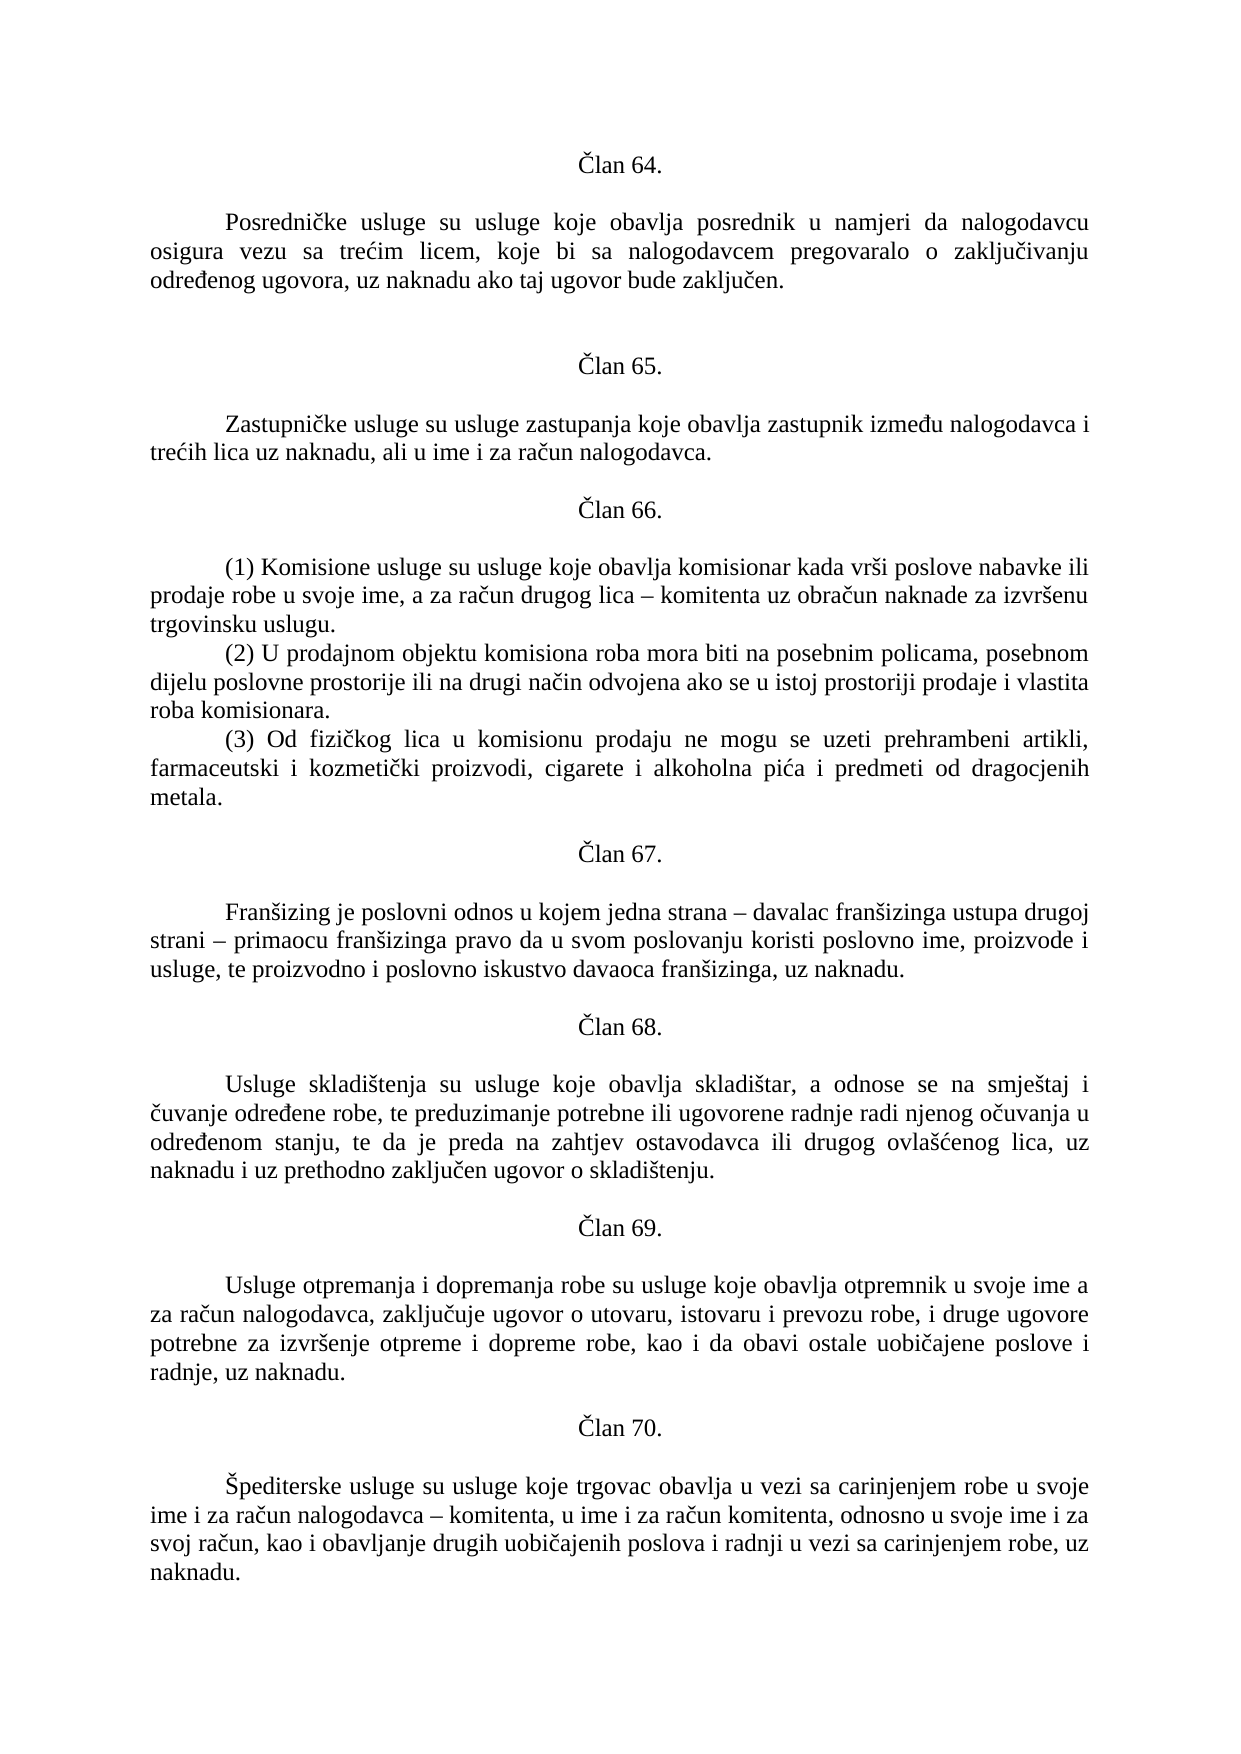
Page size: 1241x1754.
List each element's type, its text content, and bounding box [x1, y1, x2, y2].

text Član 65. [150, 351, 1090, 380]
text Usluge otpremanja i dopremanja robe su usluge koje obavlja otpremnik u svoje ime a za račun nalogodavca, zaključuje ugovor o utovaru, istovaru i prevozu robe, i druge ugovore potrebne za izvršenje otpreme i dopreme robe, kao i da obavi ostale uobičajene poslove i radnje, uz naknadu. [150, 1271, 1090, 1386]
text Zastupničke usluge su usluge zastupanja koje obavlja zastupnik između nalogodavca i trećih lica uz naknadu, ali u ime i za račun nalogodavca. [150, 409, 1090, 466]
text Franšizing je poslovni odnos u kojem jedna strana – davalac franšizinga ustupa drugoj strani – primaocu franšizinga pravo da u svom poslovanju koristi poslovno ime, proizvode i usluge, te proizvodno i poslovno iskustvo davaoca franšizinga, uz naknadu. [150, 897, 1090, 983]
text (3) Od fizičkog lica u komisionu prodaju ne mogu se uzeti prehrambeni artikli, farmaceutski i kozmetički proizvodi, cigarete i alkoholna pića i predmeti od dragocjenih metala. [150, 724, 1090, 811]
text Član 66. [150, 495, 1090, 524]
text (2) U prodajnom objektu komisiona roba mora biti na posebnim policama, posebnom dijelu poslovne prostorije ili na drugi način odvojena ako se u istoj prostoriji prodaje i vlastita roba komisionara. [150, 638, 1090, 724]
text (1) Komisione usluge su usluge koje obavlja komisionar kada vrši poslove nabavke ili prodaje robe u svoje ime, a za račun drugog lica – komitenta uz obračun naknade za izvršenu trgovinsku uslugu. [150, 552, 1090, 638]
text Član 69. [150, 1213, 1090, 1242]
text Član 68. [150, 1012, 1090, 1041]
text Član 70. [150, 1413, 1090, 1442]
text Posredničke usluge su usluge koje obavlja posrednik u namjeri da nalogodavcu osigura vezu sa trećim licem, koje bi sa nalogodavcem pregovaralo o zaključivanju određenog ugovora, uz naknadu ako taj ugovor bude zaključen. [150, 207, 1090, 294]
text Član 64. [150, 150, 1090, 179]
text Usluge skladištenja su usluge koje obavlja skladištar, a odnose se na smještaj i čuvanje određene robe, te preduzimanje potrebne ili ugovorene radnje radi njenog očuvanja u određenom stanju, te da je preda na zahtjev ostavodavca ili drugog ovlašćenog lica, uz naknadu i uz prethodno zaključen ugovor o skladištenju. [150, 1069, 1090, 1184]
text Špediterske usluge su usluge koje trgovac obavlja u vezi sa carinjenjem robe u svoje ime i za račun nalogodavca – komitenta, u ime i za račun komitenta, odnosno u svoje ime i za svoj račun, kao i obavljanje drugih uobičajenih poslova i radnji u vezi sa carinjenjem robe, uz naknadu. [150, 1471, 1090, 1586]
text Član 67. [150, 839, 1090, 868]
